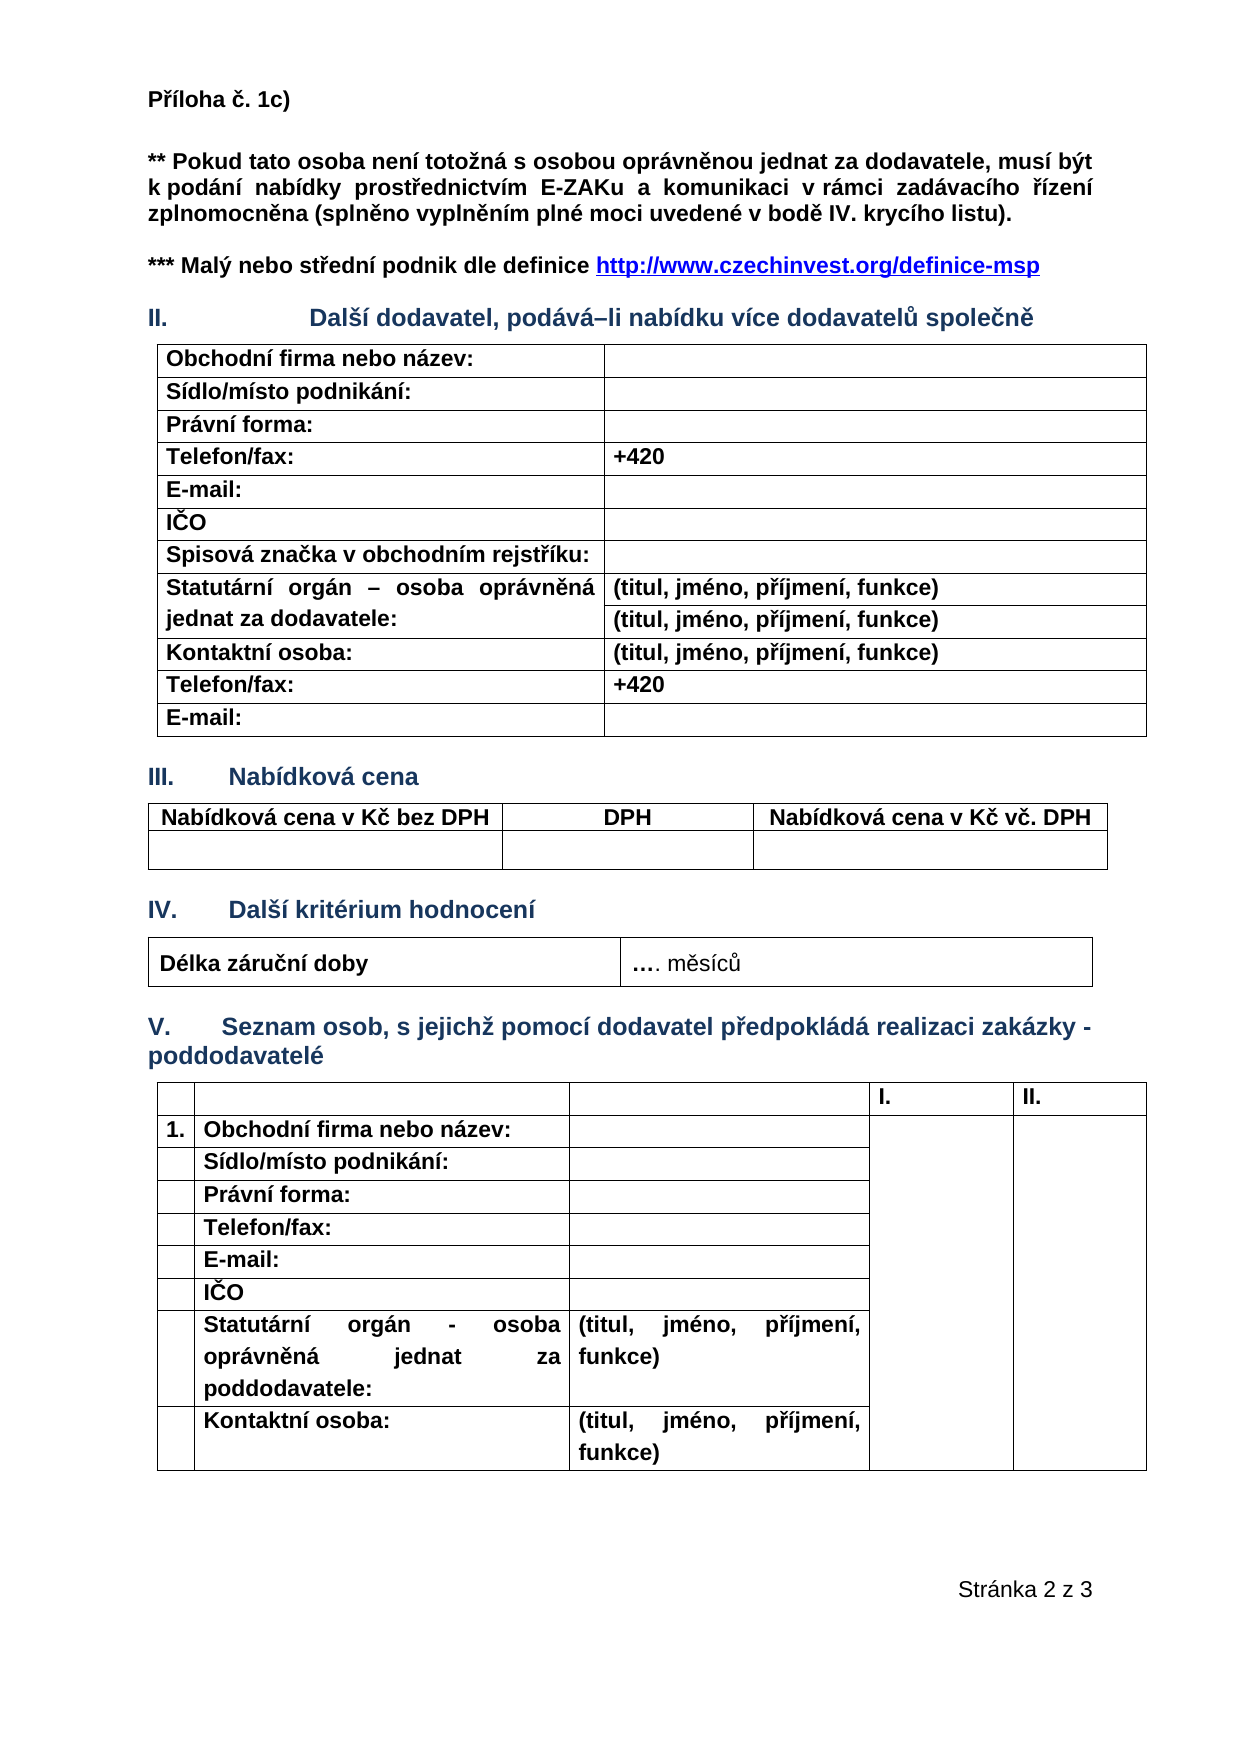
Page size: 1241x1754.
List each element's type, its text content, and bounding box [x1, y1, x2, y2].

table_header Délka záruční doby [149, 938, 620, 986]
table_cell Kontaktní osoba: [195, 1407, 569, 1470]
table_cell (titul, jméno, příjmení, funkce) [570, 1311, 869, 1406]
table_cell Sídlo/místo podnikání: [158, 378, 604, 409]
table_cell [570, 1116, 869, 1147]
table_header [605, 345, 1146, 377]
table_cell [149, 831, 502, 869]
table_cell [158, 1279, 194, 1310]
subtitle Další dodavatel, podává–li nabídku více dodavatelů společně [148, 303, 1093, 332]
table_cell [158, 1246, 194, 1278]
table_cell [158, 1181, 194, 1212]
table_cell Telefon/fax: [158, 443, 604, 475]
table_cell [870, 1116, 1013, 1470]
table_cell [605, 378, 1146, 409]
table_header Obchodní firma nebo název: [158, 345, 604, 377]
table_cell [503, 831, 753, 869]
table_cell [158, 1148, 194, 1180]
table_cell [570, 1279, 869, 1310]
table_cell [570, 1246, 869, 1278]
subtitle Seznam osob, s jejichž pomocí dodavatel předpokládá realizaci zakázky - poddodavatelé [148, 1012, 1093, 1069]
text ** Pokud tato osoba není totožná s osobou oprávněnou jednat za dodavatele, musí být k podání nabídky prostřednictvím E-ZAKu a komunikaci v rámci zadávacího řízení zplnomocněna (splněno vyplněním plné moci uvedené v bodě IV. krycího listu). [148, 148, 1093, 227]
table_cell Právní forma: [158, 411, 604, 442]
table_cell [605, 509, 1146, 540]
table_cell [605, 411, 1146, 442]
text *** Malý nebo střední podnik dle definice http://www.czechinvest.org/definice-msp [148, 252, 1093, 278]
table_cell (titul, jméno, příjmení, funkce) [605, 639, 1146, 670]
table_cell (titul, jméno, příjmení, funkce) [570, 1407, 869, 1470]
table_cell Telefon/fax: [158, 671, 604, 703]
table_header I. [870, 1083, 1013, 1115]
table_cell [605, 476, 1146, 507]
table_cell [605, 541, 1146, 573]
table_cell [570, 1214, 869, 1245]
table_header Nabídková cena v Kč vč. DPH [754, 804, 1107, 830]
table_cell E-mail: [158, 476, 604, 507]
table_cell [158, 1407, 194, 1470]
table_cell Kontaktní osoba: [158, 639, 604, 670]
table_cell [605, 704, 1146, 736]
table_header [195, 1083, 569, 1115]
table_cell E-mail: [195, 1246, 569, 1278]
table_header …. měsíců [621, 938, 1092, 986]
table_cell Právní forma: [195, 1181, 569, 1212]
table_header DPH [503, 804, 753, 830]
table_cell [1014, 1116, 1146, 1470]
table_cell Sídlo/místo podnikání: [195, 1148, 569, 1180]
table_header [158, 1083, 194, 1115]
table_cell (titul, jméno, příjmení, funkce) [605, 606, 1146, 638]
table_cell +420 [605, 671, 1146, 703]
table_cell [158, 1311, 194, 1406]
table_cell Telefon/fax: [195, 1214, 569, 1245]
subtitle Nabídková cena [148, 762, 1093, 790]
table_cell [158, 1214, 194, 1245]
table_cell Spisová značka v obchodním rejstříku: [158, 541, 604, 573]
table_cell E-mail: [158, 704, 604, 736]
table_cell [570, 1148, 869, 1180]
table_cell (titul, jméno, příjmení, funkce) [605, 574, 1146, 605]
table_cell +420 [605, 443, 1146, 475]
table_cell Obchodní firma nebo název: [195, 1116, 569, 1147]
table_cell [754, 831, 1107, 869]
subtitle Další kritérium hodnocení [148, 895, 1093, 924]
table_cell 1. [158, 1116, 194, 1147]
table_cell IČO [158, 509, 604, 540]
table_cell IČO [195, 1279, 569, 1310]
table_header [570, 1083, 869, 1115]
table_cell Statutární orgán - osoba oprávněná jednat za poddodavatele: [195, 1311, 569, 1406]
table_header II. [1014, 1083, 1146, 1115]
table_cell Statutární orgán – osoba oprávněná jednat za dodavatele: [158, 574, 604, 638]
table_cell [570, 1181, 869, 1212]
table_header Nabídková cena v Kč bez DPH [149, 804, 502, 830]
